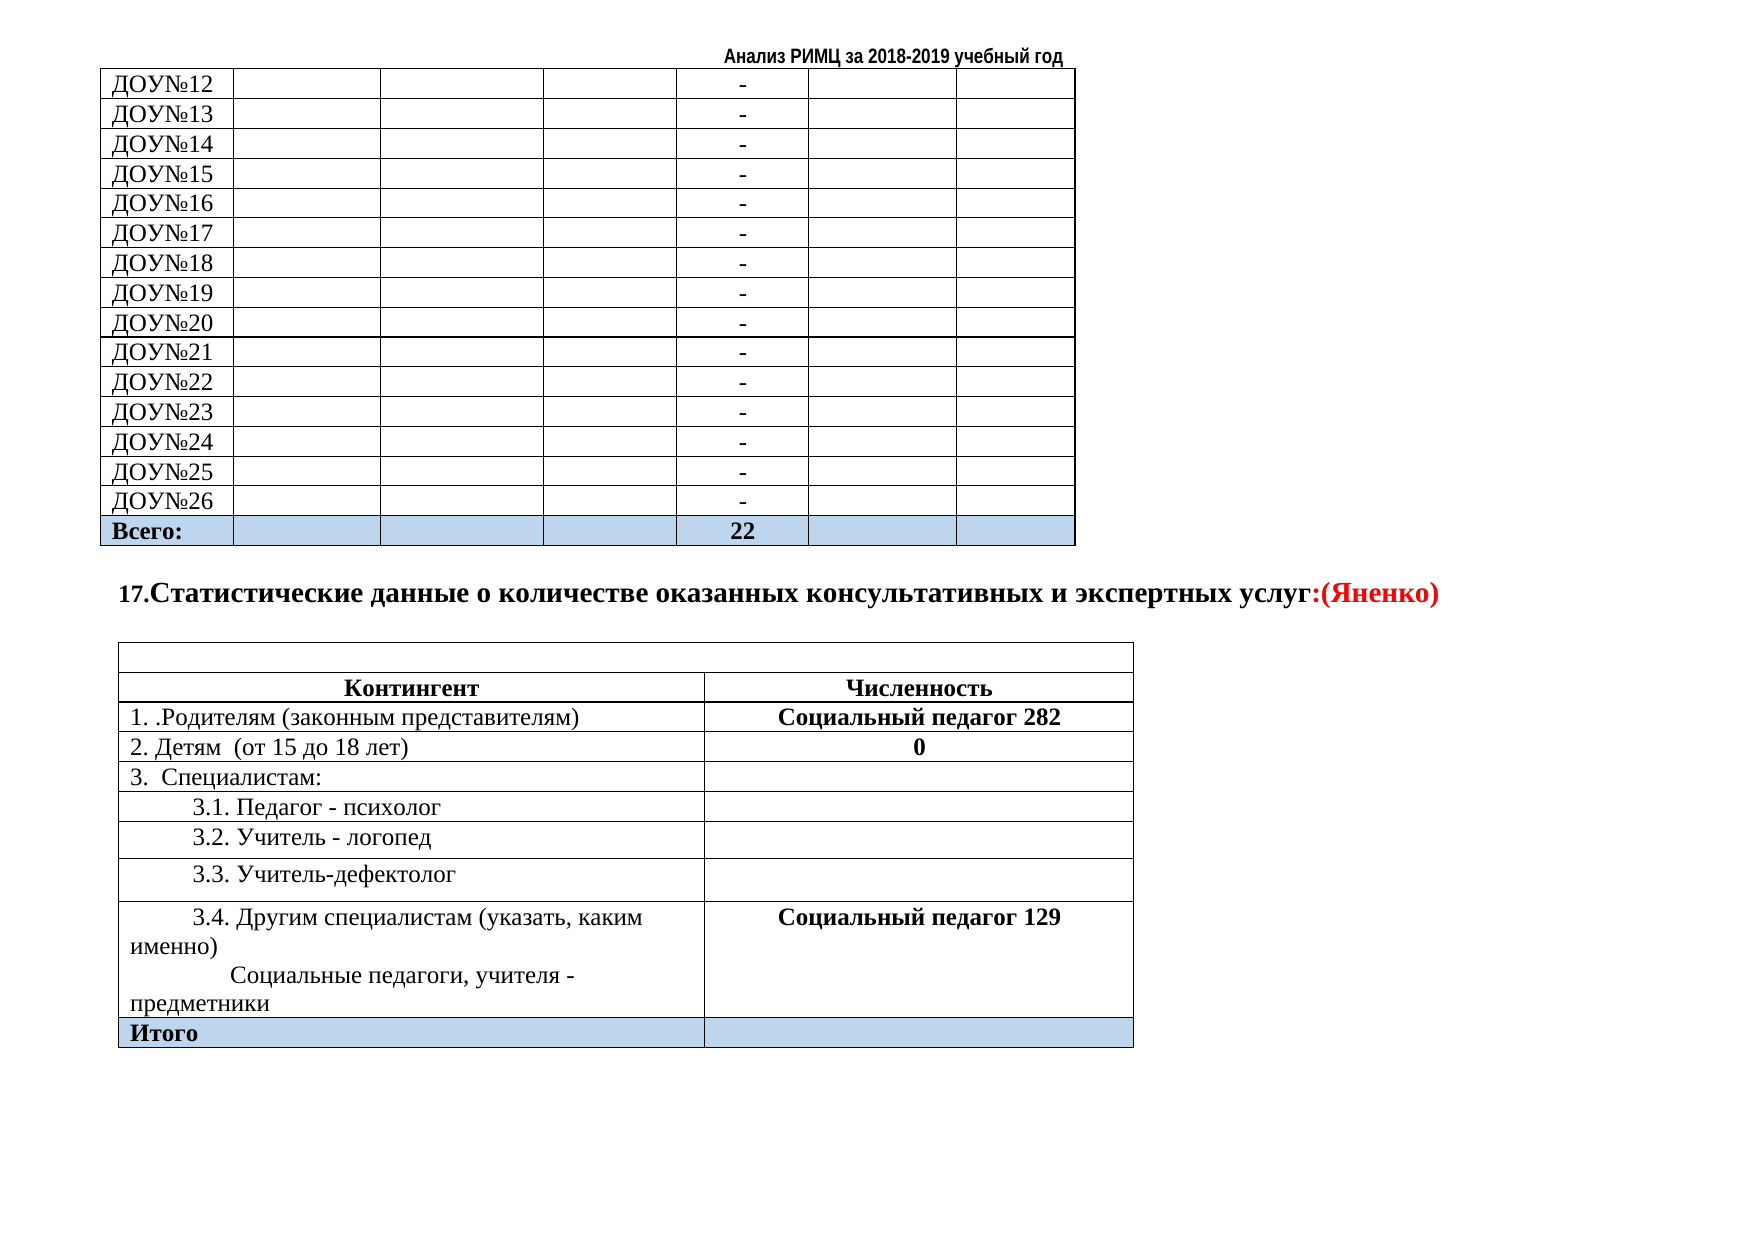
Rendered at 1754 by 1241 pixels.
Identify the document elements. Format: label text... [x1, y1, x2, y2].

table_cell [544, 367, 676, 396]
table_cell [381, 99, 543, 128]
table_cell [957, 308, 1074, 336]
table_cell - [677, 308, 808, 336]
table_cell [957, 129, 1074, 158]
table_cell [809, 308, 956, 336]
table_cell Контингент [119, 673, 704, 701]
table_cell - [677, 486, 808, 515]
table_cell 1. .Родителям (законным представителям) [119, 703, 704, 731]
table_cell [234, 189, 380, 217]
table_cell [381, 397, 543, 426]
table_cell [957, 367, 1074, 396]
table_cell Численность [705, 673, 1133, 701]
table_cell - [677, 69, 808, 98]
table_cell [544, 338, 676, 366]
table_cell Социальный педагог 282 [705, 703, 1133, 731]
table_cell [234, 248, 380, 277]
table_cell [809, 427, 956, 456]
table_cell [809, 189, 956, 217]
table_cell [234, 367, 380, 396]
table_cell - [677, 189, 808, 217]
table_cell [234, 99, 380, 128]
table_cell ДОУ№17 [101, 218, 233, 247]
table_cell ДОУ№13 [101, 99, 233, 128]
table_cell [381, 338, 543, 366]
table_cell [234, 218, 380, 247]
table_cell [544, 427, 676, 456]
table_cell Всего: [101, 516, 233, 545]
table_cell Социальный педагог 129 [705, 902, 1133, 1017]
table_cell [381, 278, 543, 307]
table_cell - [677, 397, 808, 426]
table_cell [381, 159, 543, 187]
table_cell [544, 99, 676, 128]
table_cell [957, 457, 1074, 485]
table_cell [544, 397, 676, 426]
table_cell ДОУ№18 [101, 248, 233, 277]
table_cell [809, 278, 956, 307]
table_cell [381, 218, 543, 247]
table_cell [809, 457, 956, 485]
table_cell [381, 129, 543, 158]
table_cell 3. Специалистам: [119, 762, 704, 791]
table_cell [544, 159, 676, 187]
table_cell [705, 1018, 1133, 1047]
table_cell [234, 457, 380, 485]
table_cell [809, 99, 956, 128]
table_cell - [677, 218, 808, 247]
table_cell [234, 516, 380, 545]
table_cell [705, 792, 1133, 821]
table_cell [809, 486, 956, 515]
table_cell ДОУ№16 [101, 189, 233, 217]
table_cell [809, 516, 956, 545]
table_cell - [677, 99, 808, 128]
table_cell [234, 69, 380, 98]
table_cell [381, 189, 543, 217]
table_cell [381, 248, 543, 277]
table_cell [809, 159, 956, 187]
table_cell 0 [705, 732, 1133, 761]
table_cell [705, 859, 1133, 901]
table_cell - [677, 248, 808, 277]
table_cell [544, 278, 676, 307]
table_cell [957, 99, 1074, 128]
table_cell - [677, 367, 808, 396]
table_cell [544, 129, 676, 158]
table_cell [381, 308, 543, 336]
table_cell [234, 129, 380, 158]
table_cell [705, 762, 1133, 791]
table_cell ДОУ№20 [101, 308, 233, 336]
table_cell [234, 486, 380, 515]
table_header [119, 643, 1133, 672]
table_cell [957, 218, 1074, 247]
table_cell ДОУ№19 [101, 278, 233, 307]
table_cell [957, 159, 1074, 187]
table_cell - [677, 427, 808, 456]
table_cell [544, 69, 676, 98]
table_cell - [677, 129, 808, 158]
table_cell [234, 338, 380, 366]
table_cell [809, 248, 956, 277]
table_cell [234, 308, 380, 336]
table_cell - [677, 457, 808, 485]
table_cell ДОУ№25 [101, 457, 233, 485]
table_cell [234, 427, 380, 456]
table_cell [544, 308, 676, 336]
table_cell [809, 129, 956, 158]
table_cell [544, 218, 676, 247]
text 17.Статистические данные о количестве оказанных консультативных и экспертных услуг:(Яненко) [118, 575, 1668, 608]
table_cell [705, 822, 1133, 858]
table_cell ДОУ№22 [101, 367, 233, 396]
table_cell [544, 189, 676, 217]
table_cell [957, 427, 1074, 456]
table_cell 22 [677, 516, 808, 545]
table_cell [381, 457, 543, 485]
table_cell [809, 397, 956, 426]
table_cell [957, 189, 1074, 217]
table_cell [544, 248, 676, 277]
table_cell - [677, 338, 808, 366]
table_cell [957, 338, 1074, 366]
table_cell [234, 397, 380, 426]
table_cell [957, 278, 1074, 307]
table_cell [957, 397, 1074, 426]
table_cell ДОУ№26 [101, 486, 233, 515]
table_cell - [677, 159, 808, 187]
table_cell ДОУ№12 [101, 69, 233, 98]
table_cell [957, 486, 1074, 515]
table_cell [381, 516, 543, 545]
table_cell [809, 367, 956, 396]
table_cell [957, 69, 1074, 98]
table_cell [544, 516, 676, 545]
table_cell ДОУ№21 [101, 338, 233, 366]
table_cell ДОУ№24 [101, 427, 233, 456]
table_cell [809, 338, 956, 366]
table_cell [544, 457, 676, 485]
table_cell 2. Детям (от 15 до 18 лет) [119, 732, 704, 761]
table_cell - [677, 278, 808, 307]
table_cell 3.4. Другим специалистам (указать, каким именно) Социальные педагоги, учителя - предметники [119, 902, 704, 1017]
table_cell ДОУ№23 [101, 397, 233, 426]
table_cell [381, 367, 543, 396]
table_cell 3.1. Педагог - психолог [119, 792, 704, 821]
table_cell ДОУ№15 [101, 159, 233, 187]
table_cell 3.3. Учитель-дефектолог [119, 859, 704, 901]
table_cell ДОУ№14 [101, 129, 233, 158]
table_cell [809, 69, 956, 98]
table_cell [234, 278, 380, 307]
table_cell 3.2. Учитель - логопед [119, 822, 704, 858]
table_cell [234, 159, 380, 187]
table_cell [381, 427, 543, 456]
table_cell [957, 248, 1074, 277]
table_cell [381, 486, 543, 515]
table_cell [809, 218, 956, 247]
table_cell [957, 516, 1074, 545]
table_cell [544, 486, 676, 515]
table_cell [381, 69, 543, 98]
table_cell Итого [119, 1018, 704, 1047]
